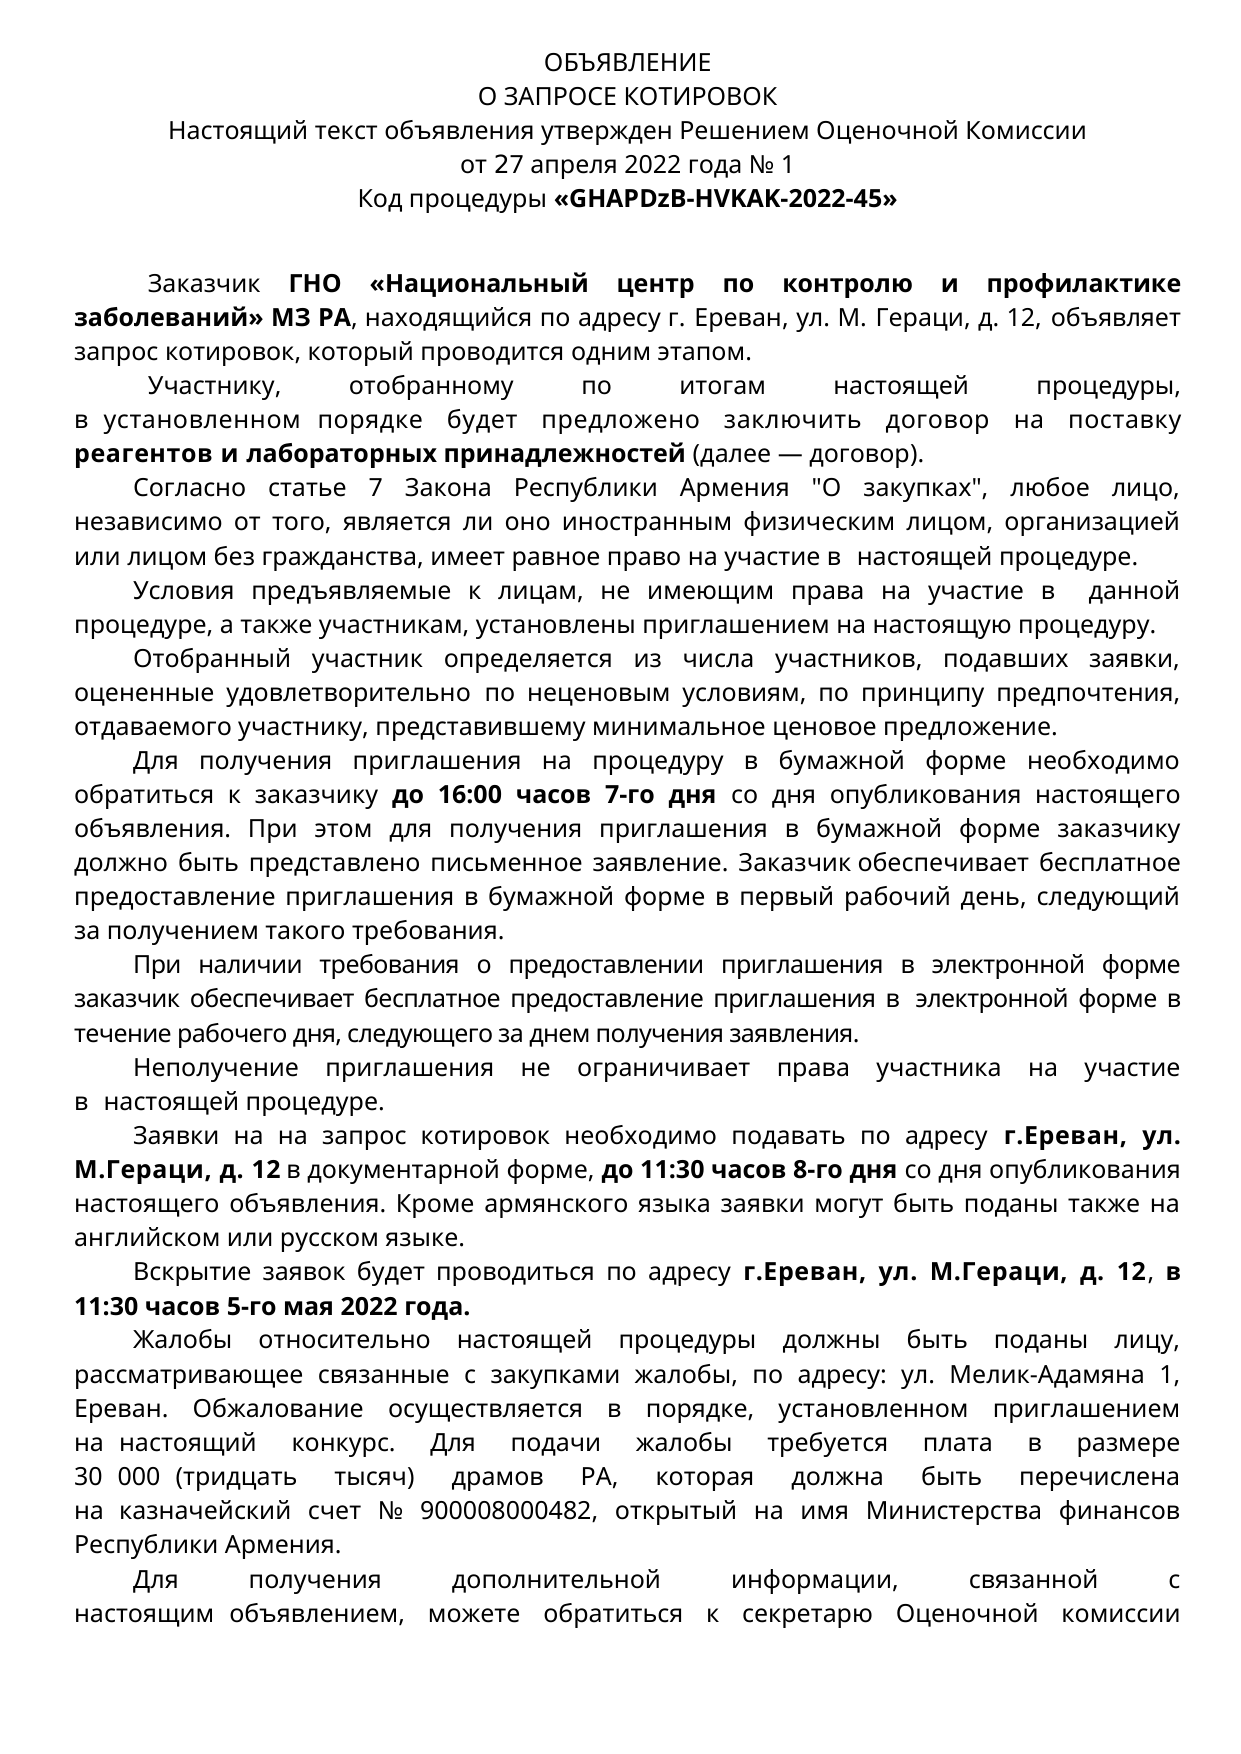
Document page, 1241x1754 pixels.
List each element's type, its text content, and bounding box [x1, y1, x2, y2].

text Условия предъявляемые к лицам, не имеющим права на участие в данной процедуре, а также участникам, установлены приглашением на настоящую процедуру. [74, 572, 1181, 641]
text ОБЪЯВЛЕНИЕ [74, 44, 1181, 78]
text О ЗАПРОСЕ КОТИРОВОК [74, 78, 1181, 112]
text Заявки на на запрос котировок необходимо подавать по адресу г.Ереван, ул. М.Гераци, д. 12 в документарной форме, до 11:30 часов 8-го дня со дня опубликования настоящего объявления. Кроме армянского языка заявки могут быть поданы также на английском или русском языке. [74, 1118, 1181, 1254]
text Отобранный участник определяется из числа участников, подавших заявки, оцененные удовлетворительно по неценовым условиям, по принципу предпочтения, отдаваемого участнику, представившему минимальное ценовое предложение. [74, 641, 1181, 743]
text Вскрытие заявок будет проводиться по адресу г.Ереван, ул. М.Гераци, д. 12, в 11:30 часов 5-го мая 2022 года. [74, 1254, 1181, 1322]
text Настоящий текст объявления утвержден Решением Оценочной Комиссии [74, 112, 1181, 147]
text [74, 1561, 1181, 1629]
text Заказчик ГНО «Национальный центр по контролю и профилактике заболеваний» МЗ РА, находящийся по адресу г. Ереван, ул. М. Гераци, д. 12, объявляет запрос котировок, который проводится одним этапом. [74, 265, 1181, 368]
text При наличии требования о предоставлении приглашения в электронной форме заказчик обеспечивает бесплатное предоставление приглашения в электронной форме в течение рабочего дня, следующего за днем получения заявления. [74, 947, 1181, 1049]
text от 27 апреля 2022 года № 1 [74, 147, 1181, 181]
text Согласно статье 7 Закона Республики Армения "О закупках", любое лицо, независимо от того, является ли оно иностранным физическим лицом, организацией или лицом без гражданства, имеет равное право на участие в настоящей процедуре. [74, 470, 1181, 572]
text Участнику, отобранному по итогам настоящей процедуры, в установленном порядке будет предложено заключить договор на поставку реагентов и лабораторных принадлежностей (далее — договор). [74, 368, 1181, 470]
text Неполучение приглашения не ограничивает права участника на участие в настоящей процедуре. [74, 1049, 1181, 1118]
text Код процедуры «GHAPDzB-HVKAK-2022-45» [74, 181, 1181, 215]
text Жалобы относительно настоящей процедуры должны быть поданы лицу, рассматривающее связанные с закупками жалобы, по адресу: ул. Мелик-Адамяна 1, Ереван. Обжалование осуществляется в порядке, установленном приглашением на настоящий конкурс. Для подачи жалобы требуется плата в размере 30 000 (тридцать тысяч) драмов РА, которая должна быть перечислена на казначейский счет № 900008000482, открытый на имя Министерства финансов Республики Армения. [74, 1322, 1181, 1561]
text Для получения приглашения на процедуру в бумажной форме необходимо обратиться к заказчику до 16:00 часов 7-го дня со дня опубликования настоящего объявления. При этом для получения приглашения в бумажной форме заказчику должно быть представлено письменное заявление. Заказчик обеспечивает бесплатное предоставление приглашения в бумажной форме в первый рабочий день, следующий за получением такого требования. [74, 743, 1181, 947]
